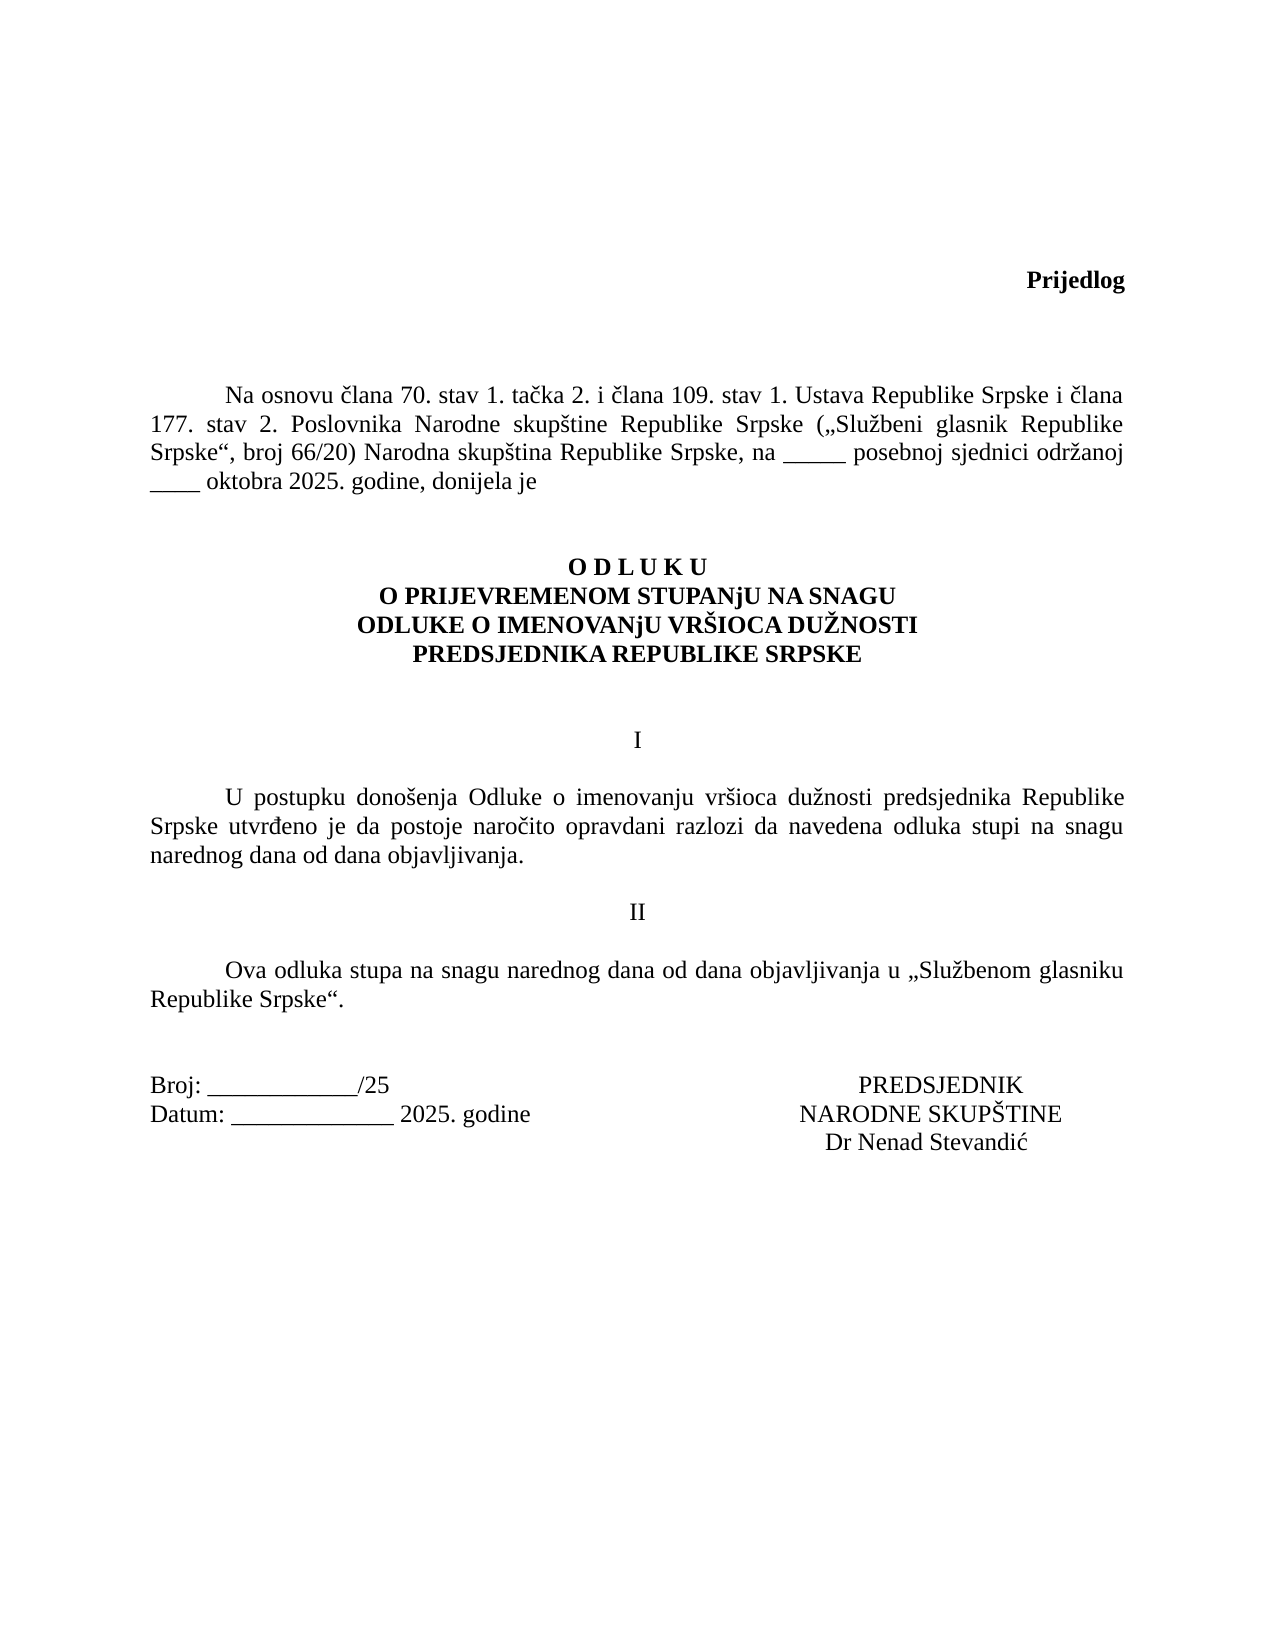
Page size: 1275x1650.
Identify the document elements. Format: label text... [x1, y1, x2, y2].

text Broj: ____________/25 PREDSJEDNIK [150, 1070, 1125, 1099]
text II [150, 897, 1125, 926]
text I [150, 725, 1125, 754]
text Na osnovu člana 70. stav 1. tačka 2. i člana 109. stav 1. Ustava Republike Srpske i člana 177. stav 2. Poslovnika Narodne skupštine Republike Srpske („Službeni glasnik Republike Srpske“, broj 66/20) Narodna skupština Republike Srpske, na _____ posebnoj sjednici održanoj ____ oktobra 2025. godine, donijela je [150, 380, 1125, 495]
text PREDSJEDNIKA REPUBLIKE SRPSKE [150, 639, 1125, 667]
text Dr Nenad Stevandić [150, 1127, 1125, 1156]
text Datum: _____________ 2025. godine NARODNE SKUPŠTINE [150, 1099, 1125, 1127]
text O D L U K U [150, 552, 1125, 581]
text ODLUKE O IMENOVANjU VRŠIOCA DUŽNOSTI [150, 610, 1125, 639]
text U postupku donošenja Odluke o imenovanju vršioca dužnosti predsjednika Republike Srpske utvrđeno je da postoje naročito opravdani razlozi da navedena odluka stupi na snagu narednog dana od dana objavljivanja. [150, 782, 1125, 869]
text Prijedlog [150, 265, 1125, 294]
text Ova odluka stupa na snagu narednog dana od dana objavljivanja u „Službenom glasniku Republike Srpske“. [150, 955, 1125, 1012]
text O PRIJEVREMENOM STUPANjU NA SNAGU [150, 581, 1125, 610]
